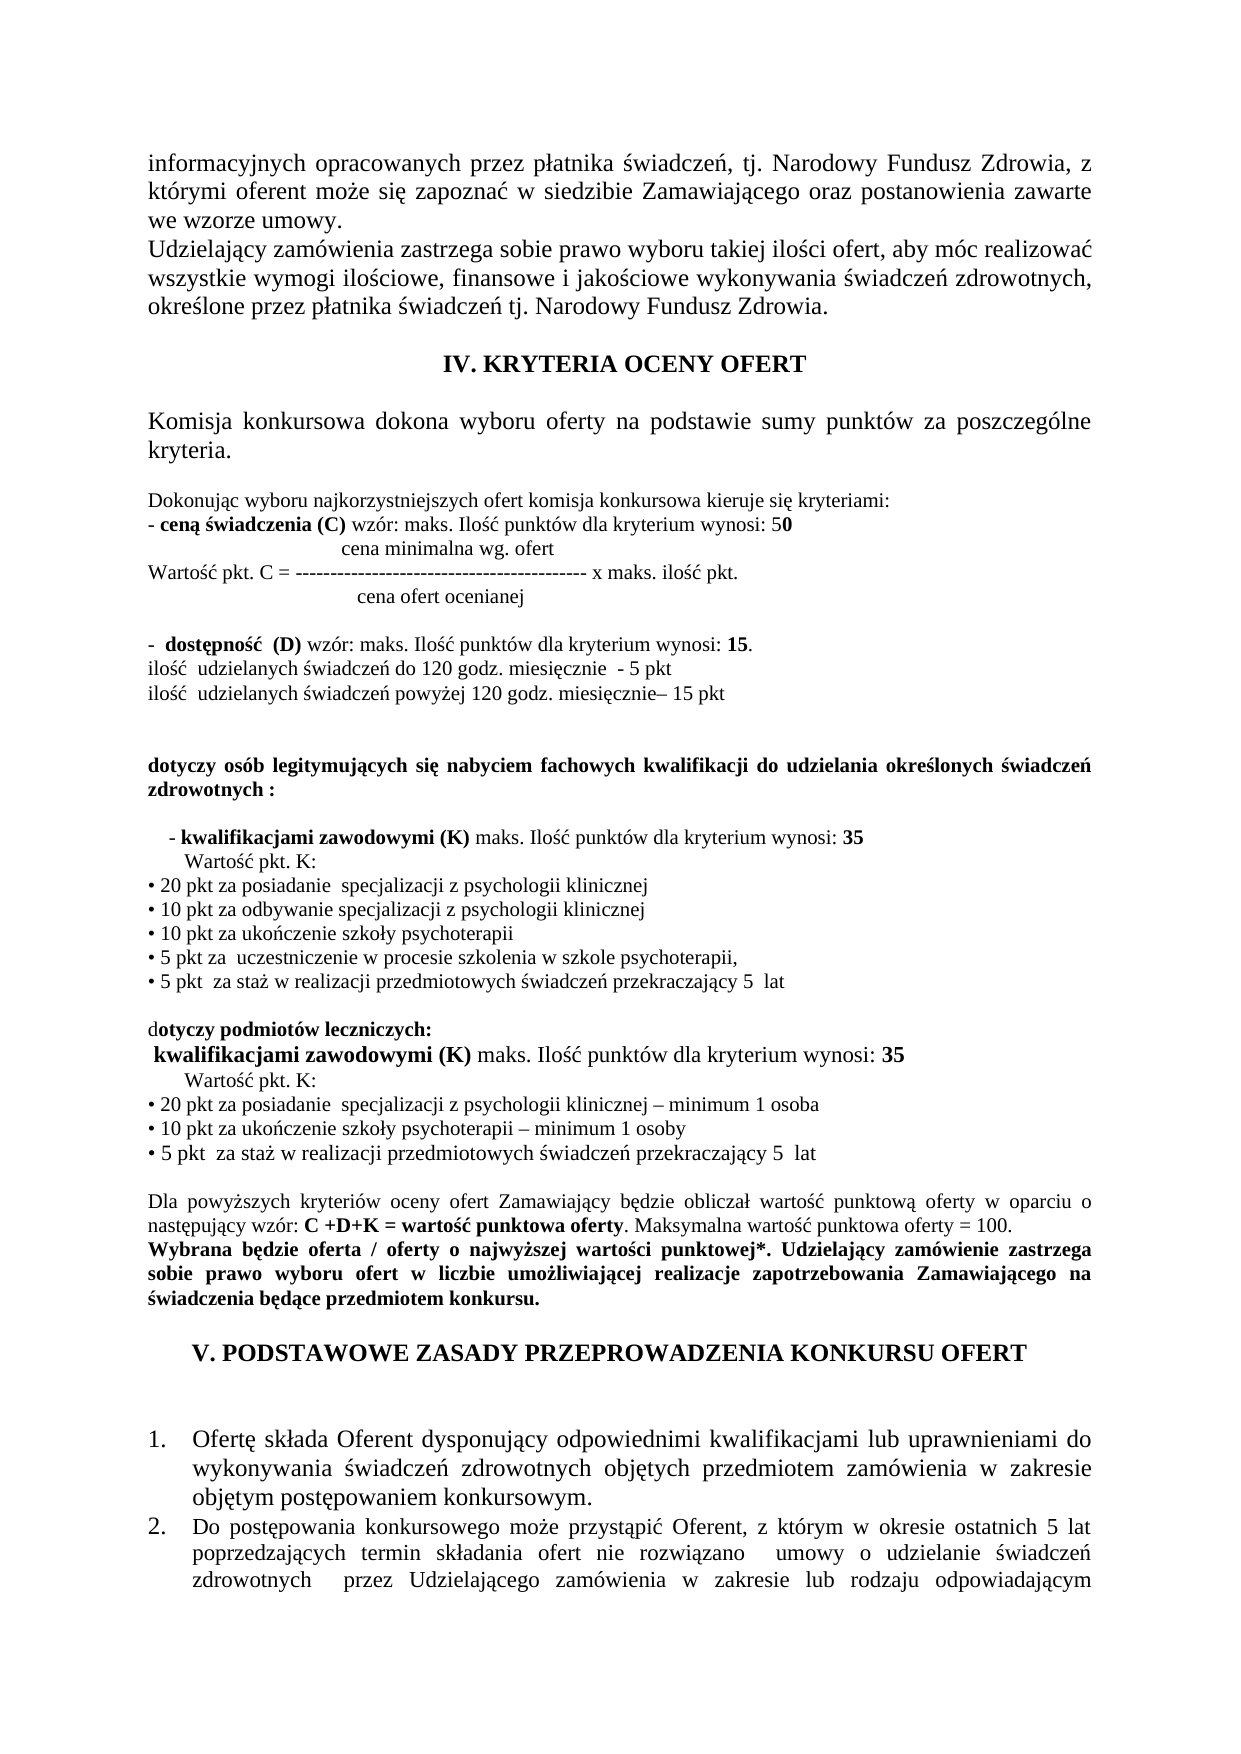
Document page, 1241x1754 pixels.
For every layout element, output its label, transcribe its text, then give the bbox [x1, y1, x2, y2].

text • 20 pkt za posiadanie specjalizacji z psychologii klinicznej [148, 873, 1093, 897]
text • 10 pkt za ukończenie szkoły psychoterapii – minimum 1 osoby [148, 1116, 1093, 1140]
text - kwalifikacjami zawodowymi (K) maks. Ilość punktów dla kryterium wynosi: 35 [148, 825, 1093, 849]
text Wartość pkt. C = ------------------------------------------ x maks. ilość pkt. [148, 560, 1093, 584]
text • 10 pkt za ukończenie szkoły psychoterapii [148, 921, 1093, 945]
text Dla powyższych kryteriów oceny ofert Zamawiający będzie obliczał wartość punktową oferty w oparciu o następujący wzór: C +D+K = wartość punktowa oferty. Maksymalna wartość punktowa oferty = 100. [148, 1189, 1093, 1237]
text Dokonując wyboru najkorzystniejszych ofert komisja konkursowa kieruje się kryteriami: [148, 488, 1093, 512]
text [148, 148, 1093, 234]
text Komisja konkursowa dokona wyboru oferty na podstawie sumy punktów za poszczególne kryteria. [148, 406, 1093, 464]
text IV. KRYTERIA OCENY OFERT [297, 349, 1093, 378]
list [148, 1511, 1093, 1592]
text ilość udzielanych świadczeń do 120 godz. miesięcznie - 5 pkt [148, 656, 1093, 680]
text Udzielający zamówienia zastrzega sobie prawo wyboru takiej ilości ofert, aby móc realizować wszystkie wymogi ilościowe, finansowe i jakościowe wykonywania świadczeń zdrowotnych, określone przez płatnika świadczeń tj. Narodowy Fundusz Zdrowia. [148, 234, 1093, 320]
text • 5 pkt za uczestniczenie w procesie szkolenia w szkole psychoterapii, [148, 945, 1093, 969]
text kwalifikacjami zawodowymi (K) maks. Ilość punktów dla kryterium wynosi: 35 [148, 1041, 1093, 1068]
text • 5 pkt za staż w realizacji przedmiotowych świadczeń przekraczający 5 lat [148, 969, 1093, 993]
text • 20 pkt za posiadanie specjalizacji z psychologii klinicznej – minimum 1 osoba [148, 1092, 1093, 1116]
text • 5 pkt za staż w realizacji przedmiotowych świadczeń przekraczający 5 lat [148, 1140, 1093, 1165]
text ilość udzielanych świadczeń powyżej 120 godz. miesięcznie– 15 pkt [148, 680, 1093, 704]
text V. PODSTAWOWE ZASADY PRZEPROWADZENIA KONKURSU OFERT [148, 1338, 1093, 1367]
text cena minimalna wg. ofert [148, 536, 1093, 560]
text - dostępność (D) wzór: maks. Ilość punktów dla kryterium wynosi: 15. [148, 632, 1093, 656]
text cena ofert ocenianej [148, 584, 1093, 608]
text - ceną świadczenia (C) wzór: maks. Ilość punktów dla kryterium wynosi: 50 [148, 512, 1093, 536]
text Wybrana będzie oferta / oferty o najwyższej wartości punktowej*. Udzielający zamówienie zastrzega sobie prawo wyboru ofert w liczbie umożliwiającej realizacje zapotrzebowania Zamawiającego na świadczenia będące przedmiotem konkursu. [148, 1237, 1093, 1309]
text Wartość pkt. K: [148, 1068, 1093, 1092]
text Wartość pkt. K: [148, 849, 1093, 873]
list Ofertę składa Oferent dysponujący odpowiednimi kwalifikacjami lub uprawnieniami do wykonywania świadczeń zdrowotnych objętych przedmiotem zamówienia w zakresie objętym postępowaniem konkursowym. [148, 1424, 1093, 1511]
text dotyczy podmiotów leczniczych: [148, 1017, 1093, 1041]
text • 10 pkt za odbywanie specjalizacji z psychologii klinicznej [148, 897, 1093, 921]
text dotyczy osób legitymujących się nabyciem fachowych kwalifikacji do udzielania określonych świadczeń zdrowotnych : [148, 753, 1093, 801]
